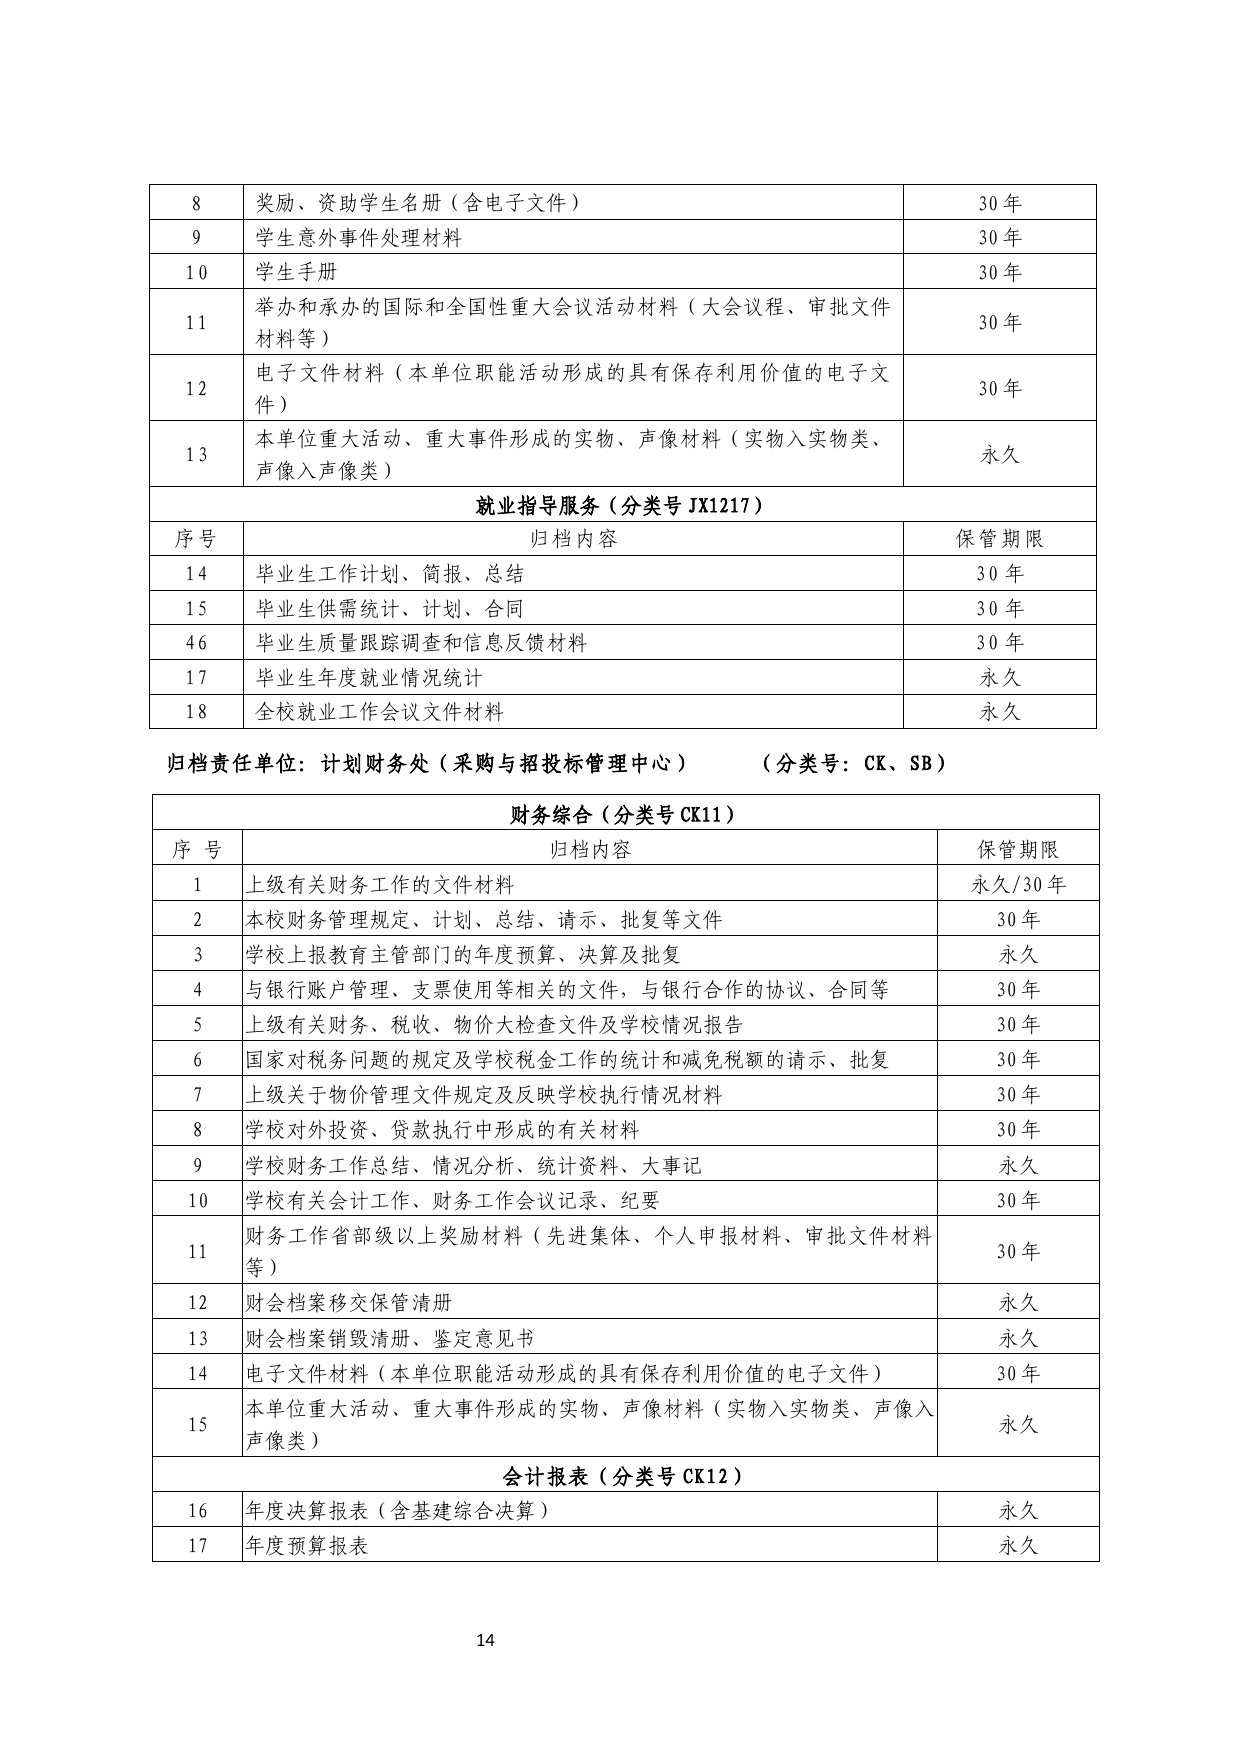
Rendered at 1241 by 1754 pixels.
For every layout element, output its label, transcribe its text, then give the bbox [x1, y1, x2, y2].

table_cell 电子文件材料（本单位职能活动形成的具有保存利用价值的电子文件） [244, 355, 903, 420]
table_cell 13 [153, 1319, 242, 1353]
table_cell 30年 [938, 1111, 1099, 1145]
table_cell 30年 [904, 625, 1096, 659]
table_cell 30年 [904, 254, 1096, 288]
table_cell 上级有关财务、税收、物价大检查文件及学校情况报告 [243, 1006, 937, 1040]
table_cell 30年 [938, 971, 1099, 1005]
table_cell 30年 [938, 1216, 1099, 1283]
table_cell 9 [150, 220, 243, 253]
table_cell 奖励、资助学生名册（含电子文件） [244, 185, 903, 219]
table_cell 10 [150, 254, 243, 288]
table_cell 11 [153, 1216, 242, 1283]
table_cell 本校财务管理规定、计划、总结、请示、批复等文件 [243, 901, 937, 934]
table_cell 8 [150, 185, 243, 219]
table_cell 学校财务工作总结、情况分析、统计资料、大事记 [243, 1146, 937, 1180]
table_cell 永久 [904, 695, 1096, 728]
table_cell 2 [153, 901, 242, 934]
table_cell 14 [150, 556, 243, 590]
table_cell 国家对税务问题的规定及学校税金工作的统计和减免税额的请示、批复 [243, 1041, 937, 1075]
table_cell 序 号 [153, 830, 242, 864]
table_cell 30年 [938, 1181, 1099, 1215]
table_cell 永久 [938, 1389, 1099, 1456]
table_cell 14 [153, 1354, 242, 1388]
table_cell 30年 [904, 220, 1096, 253]
table_cell 5 [153, 1006, 242, 1040]
table_cell 上级关于物价管理文件规定及反映学校执行情况材料 [243, 1076, 937, 1110]
table_cell 16 [153, 1492, 242, 1526]
table_cell 财务工作省部级以上奖励材料（先进集体、个人申报材料、审批文件材料等） [243, 1216, 937, 1283]
table_cell 30年 [904, 289, 1096, 354]
table_cell 30年 [938, 1041, 1099, 1075]
table_cell 与银行账户管理、支票使用等相关的文件，与银行合作的协议、合同等 [243, 971, 937, 1005]
table_cell 8 [153, 1111, 242, 1145]
table_cell 30年 [938, 901, 1099, 934]
table_cell 学校有关会计工作、财务工作会议记录、纪要 [243, 1181, 937, 1215]
table_cell 30年 [904, 556, 1096, 590]
table_cell 电子文件材料（本单位职能活动形成的具有保存利用价值的电子文件） [243, 1354, 937, 1388]
table_cell 学校对外投资、贷款执行中形成的有关材料 [243, 1111, 937, 1145]
table_cell 财会档案销毁清册、鉴定意见书 [243, 1319, 937, 1353]
table_cell 归档内容 [243, 830, 937, 864]
table_cell 学生手册 [244, 254, 903, 288]
table_cell 12 [150, 355, 243, 420]
table_cell 12 [153, 1284, 242, 1318]
table_cell 本单位重大活动、重大事件形成的实物、声像材料（实物入实物类、声像入声像类） [243, 1389, 937, 1456]
table_cell 46 [150, 625, 243, 659]
table_cell 永久 [938, 936, 1099, 970]
table_cell 财会档案移交保管清册 [243, 1284, 937, 1318]
table_cell 全校就业工作会议文件材料 [244, 695, 903, 728]
table_cell 毕业生年度就业情况统计 [244, 660, 903, 693]
table_cell 18 [150, 695, 243, 728]
table_cell 就业指导服务（分类号JX1217） [150, 487, 1096, 521]
table_cell 15 [153, 1389, 242, 1456]
table_cell 永久 [938, 1492, 1099, 1526]
table_cell 13 [150, 421, 243, 486]
table_cell 1 [153, 865, 242, 899]
table_cell 11 [150, 289, 243, 354]
table_cell 永久 [938, 1146, 1099, 1180]
table_cell 永久 [904, 421, 1096, 486]
table_cell 10 [153, 1181, 242, 1215]
table_cell 保管期限 [904, 522, 1096, 555]
table_cell 15 [150, 591, 243, 624]
table_cell 30年 [938, 1006, 1099, 1040]
table_cell 17 [153, 1527, 242, 1561]
table_cell 保管期限 [938, 830, 1099, 864]
table_cell 30年 [904, 185, 1096, 219]
table_cell 年度预算报表 [243, 1527, 937, 1561]
table_cell 永久 [938, 1527, 1099, 1561]
table_cell 30年 [904, 355, 1096, 420]
table_cell 归档内容 [244, 522, 903, 555]
table_cell 30年 [938, 1076, 1099, 1110]
table_cell 本单位重大活动、重大事件形成的实物、声像材料（实物入实物类、声像入声像类） [244, 421, 903, 486]
table_header 财务综合（分类号CK11） [153, 795, 1099, 829]
table_cell 永久/30年 [938, 865, 1099, 899]
table_cell 30年 [904, 591, 1096, 624]
table_cell 17 [150, 660, 243, 693]
table_cell 学校上报教育主管部门的年度预算、决算及批复 [243, 936, 937, 970]
text 归档责任单位：计划财务处（采购与招投标管理中心） （分类号：CK、SB） [165, 745, 1087, 778]
table_cell 9 [153, 1146, 242, 1180]
table_cell 3 [153, 936, 242, 970]
table_cell 30年 [938, 1354, 1099, 1388]
table_cell 会计报表（分类号CK12） [153, 1457, 1099, 1491]
table_cell 学生意外事件处理材料 [244, 220, 903, 253]
table_cell 6 [153, 1041, 242, 1075]
table_cell 毕业生供需统计、计划、合同 [244, 591, 903, 624]
table_cell 毕业生工作计划、简报、总结 [244, 556, 903, 590]
table_cell 7 [153, 1076, 242, 1110]
table_cell 年度决算报表（含基建综合决算） [243, 1492, 937, 1526]
table_cell 序号 [150, 522, 243, 555]
table_cell 永久 [938, 1284, 1099, 1318]
table_cell 永久 [938, 1319, 1099, 1353]
table_cell 4 [153, 971, 242, 1005]
table_cell 永久 [904, 660, 1096, 693]
table_cell 上级有关财务工作的文件材料 [243, 865, 937, 899]
table_cell 举办和承办的国际和全国性重大会议活动材料（大会议程、审批文件材料等） [244, 289, 903, 354]
table_cell 毕业生质量跟踪调查和信息反馈材料 [244, 625, 903, 659]
